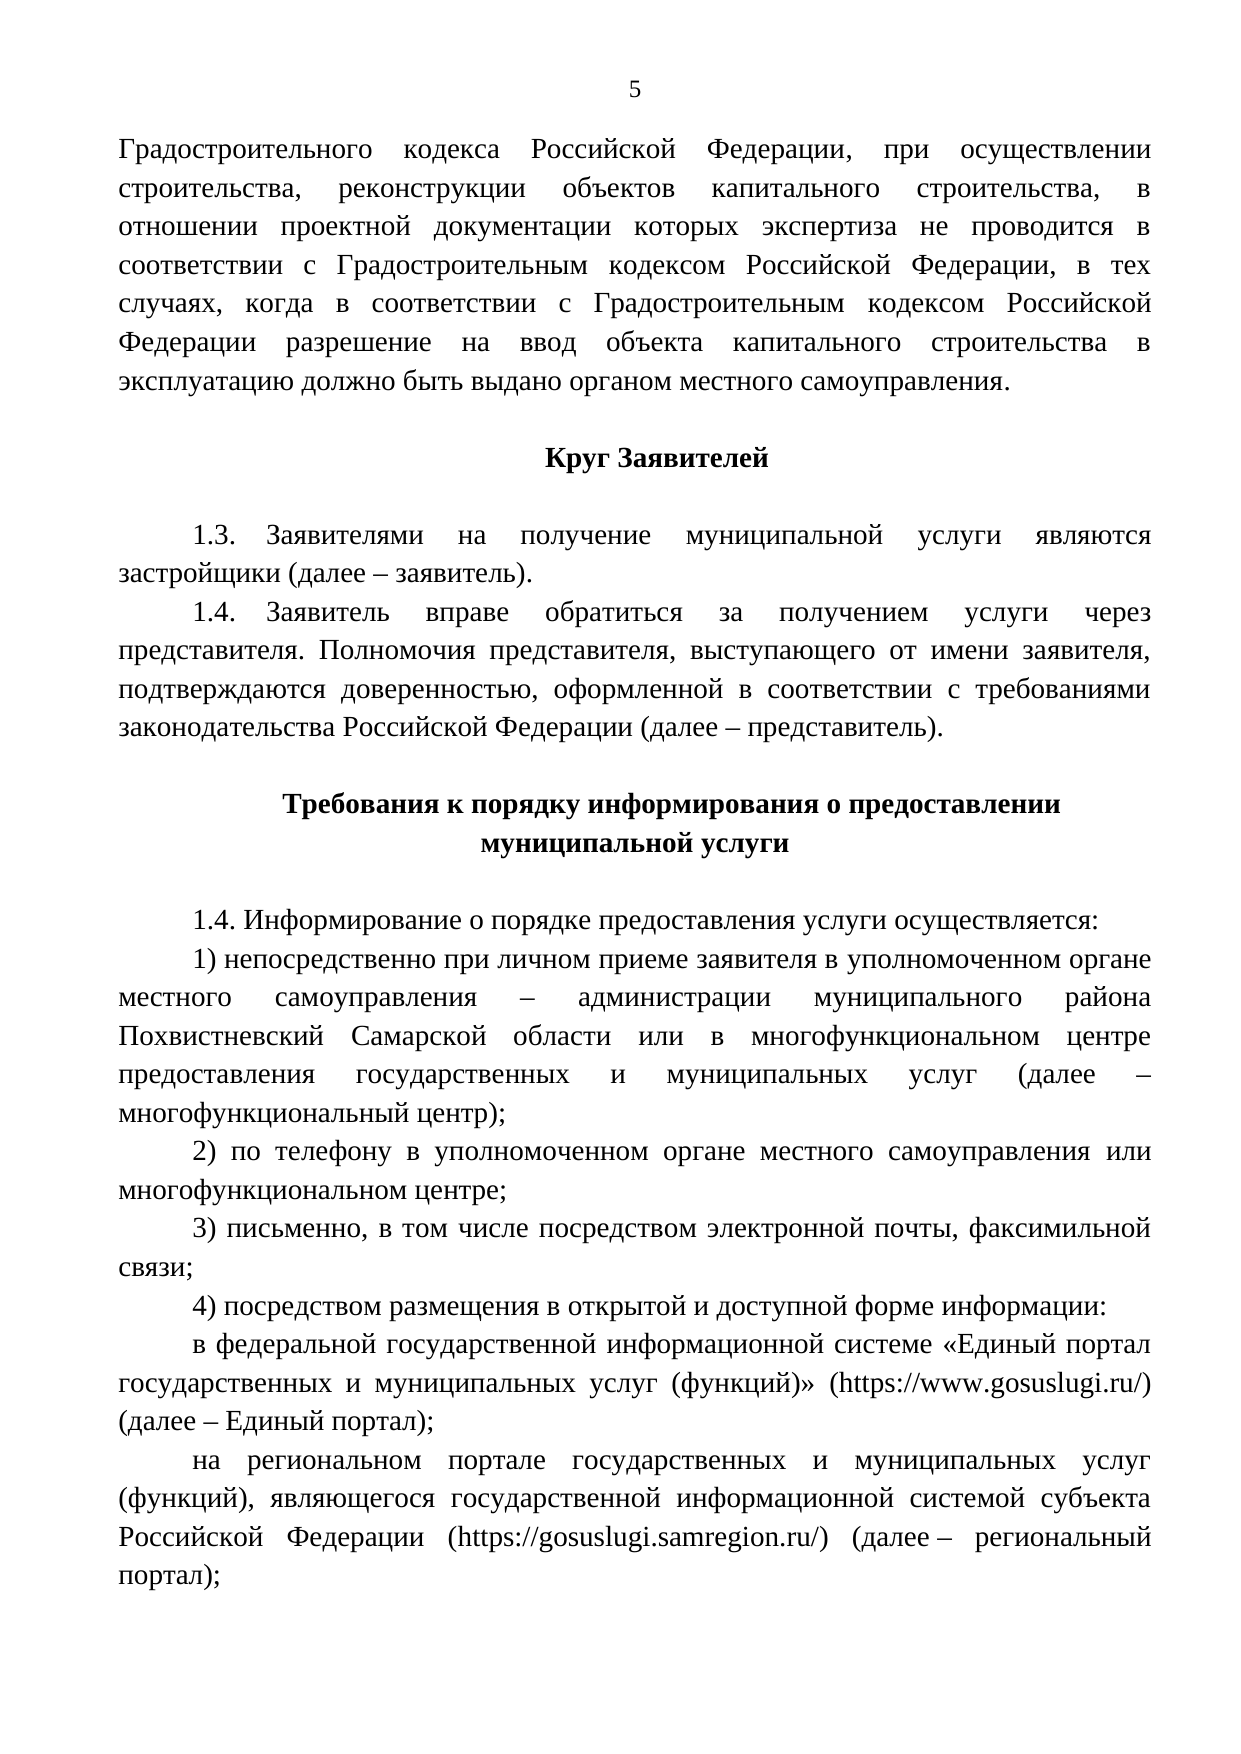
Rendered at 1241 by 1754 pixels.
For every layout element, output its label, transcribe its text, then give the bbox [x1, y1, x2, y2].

text 1.4. Информирование о порядке предоставления услуги осуществляется: [118, 902, 1152, 936]
text 4) посредством размещения в открытой и доступной форме информации: [118, 1288, 1152, 1321]
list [118, 131, 1152, 396]
list Заявитель вправе обратиться за получением услуги через представителя. Полномочия представителя, выступающего от имени заявителя, подтверждаются доверенностью, оформленной в соответствии с требованиями законодательства Российской Федерации (далее – представитель). [118, 594, 1152, 743]
text 3) письменно, в том числе посредством электронной почты, факсимильной связи; [118, 1211, 1152, 1283]
list Круг Заявителей [162, 440, 1152, 473]
text в федеральной государственной информационной системе «Единый портал государственных и муниципальных услуг (функций)» (https://www.gosuslugi.ru/) (далее – Единый портал); [118, 1326, 1152, 1437]
text Требования к порядку информирования о предоставлении муниципальной услуги [118, 787, 1152, 859]
text на региональном портале государственных и муниципальных услуг (функций), являющегося государственной информационной системой субъекта Российской Федерации (https://gosuslugi.samregion.ru/) (далее – региональный портал); [118, 1442, 1152, 1591]
list Заявителями на получение муниципальной услуги являются застройщики (далее – заявитель). [118, 517, 1152, 589]
text 2) по телефону в уполномоченном органе местного самоуправления или многофункциональном центре; [118, 1133, 1152, 1206]
text 1) непосредственно при личном приеме заявителя в уполномоченном органе местного самоуправления – администрации муниципального района Похвистневский Самарской области или в многофункциональном центре предоставления государственных и муниципальных услуг (далее – многофункциональный центр); [118, 941, 1152, 1128]
